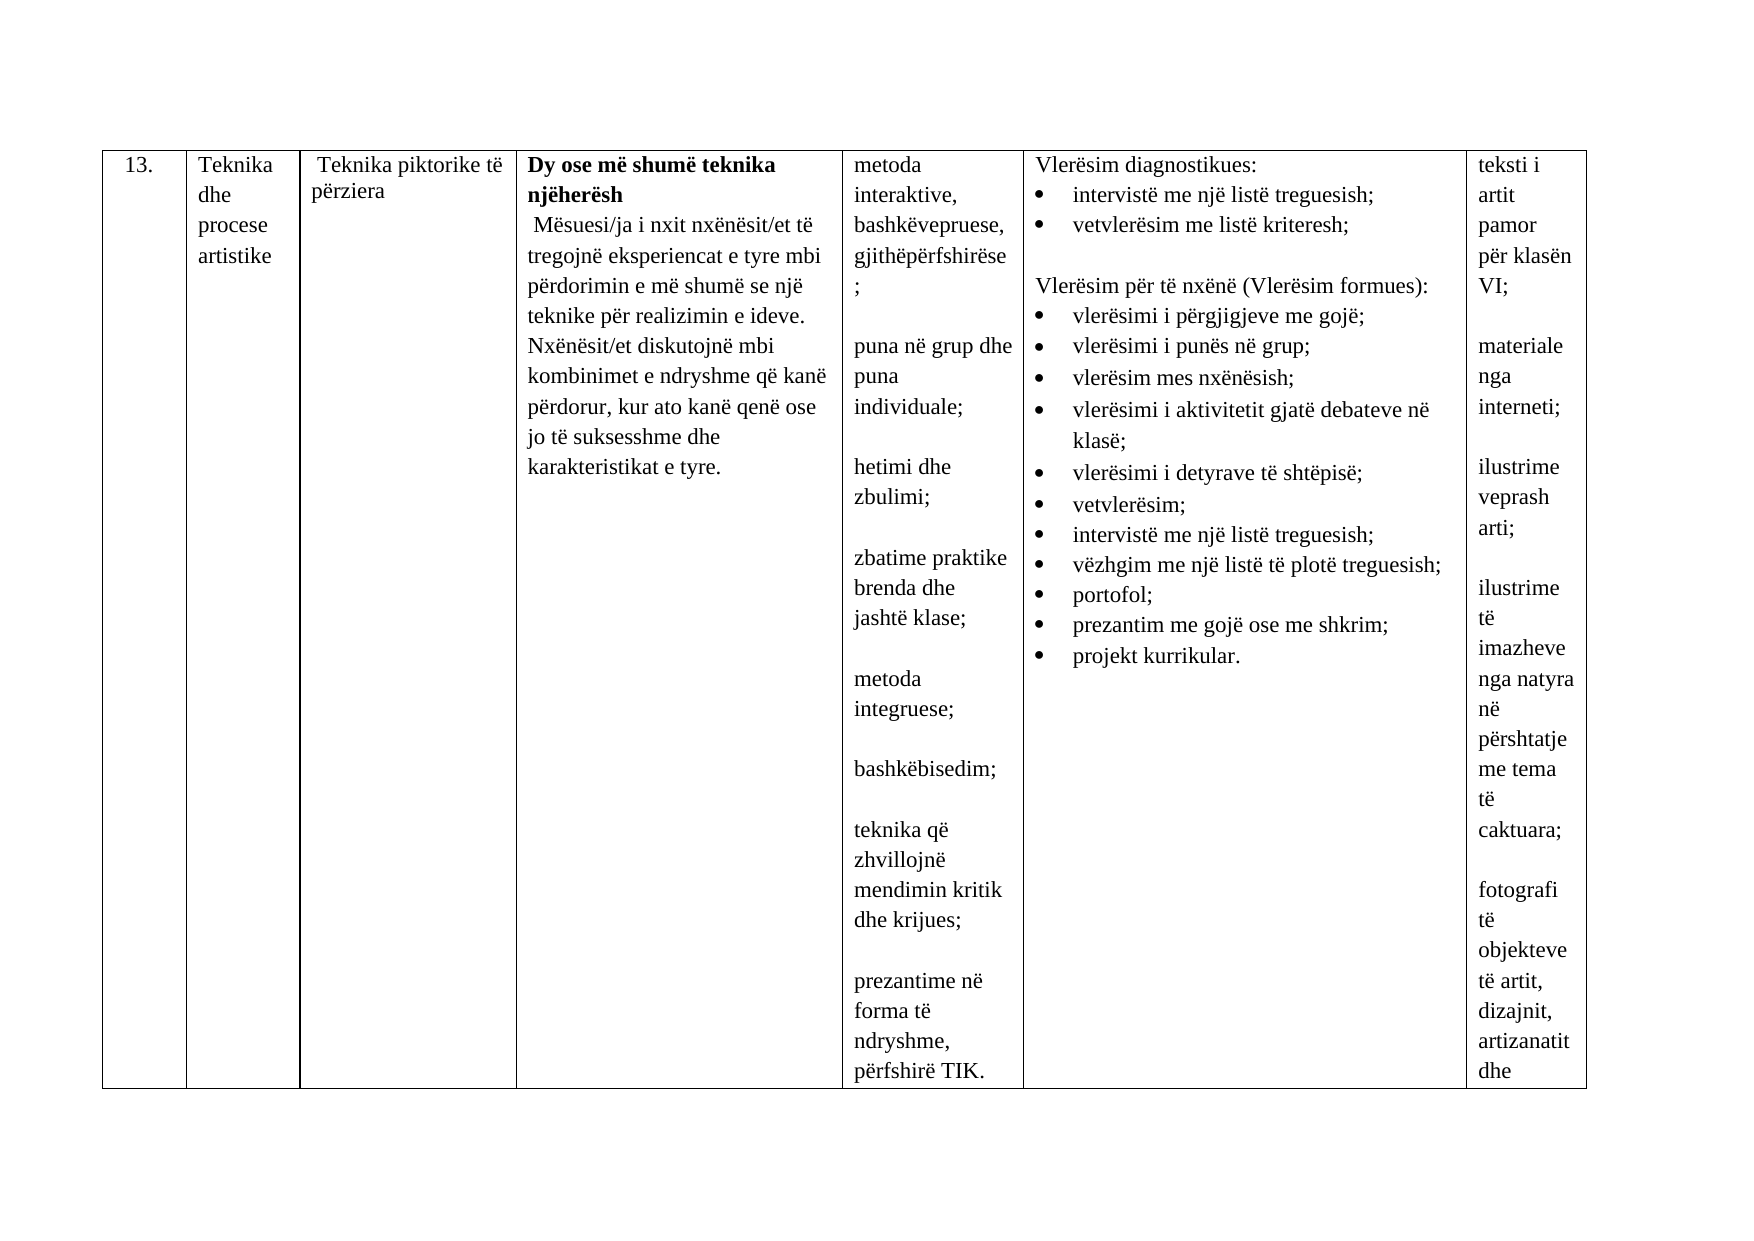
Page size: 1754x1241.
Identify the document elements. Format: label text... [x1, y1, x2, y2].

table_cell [301, 151, 516, 1087]
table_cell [1024, 151, 1466, 1087]
table_cell [103, 151, 186, 1087]
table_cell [1467, 151, 1586, 1087]
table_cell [517, 151, 842, 1087]
table_cell Teknika dhe procese artistike [187, 151, 299, 1087]
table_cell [843, 151, 1023, 1087]
